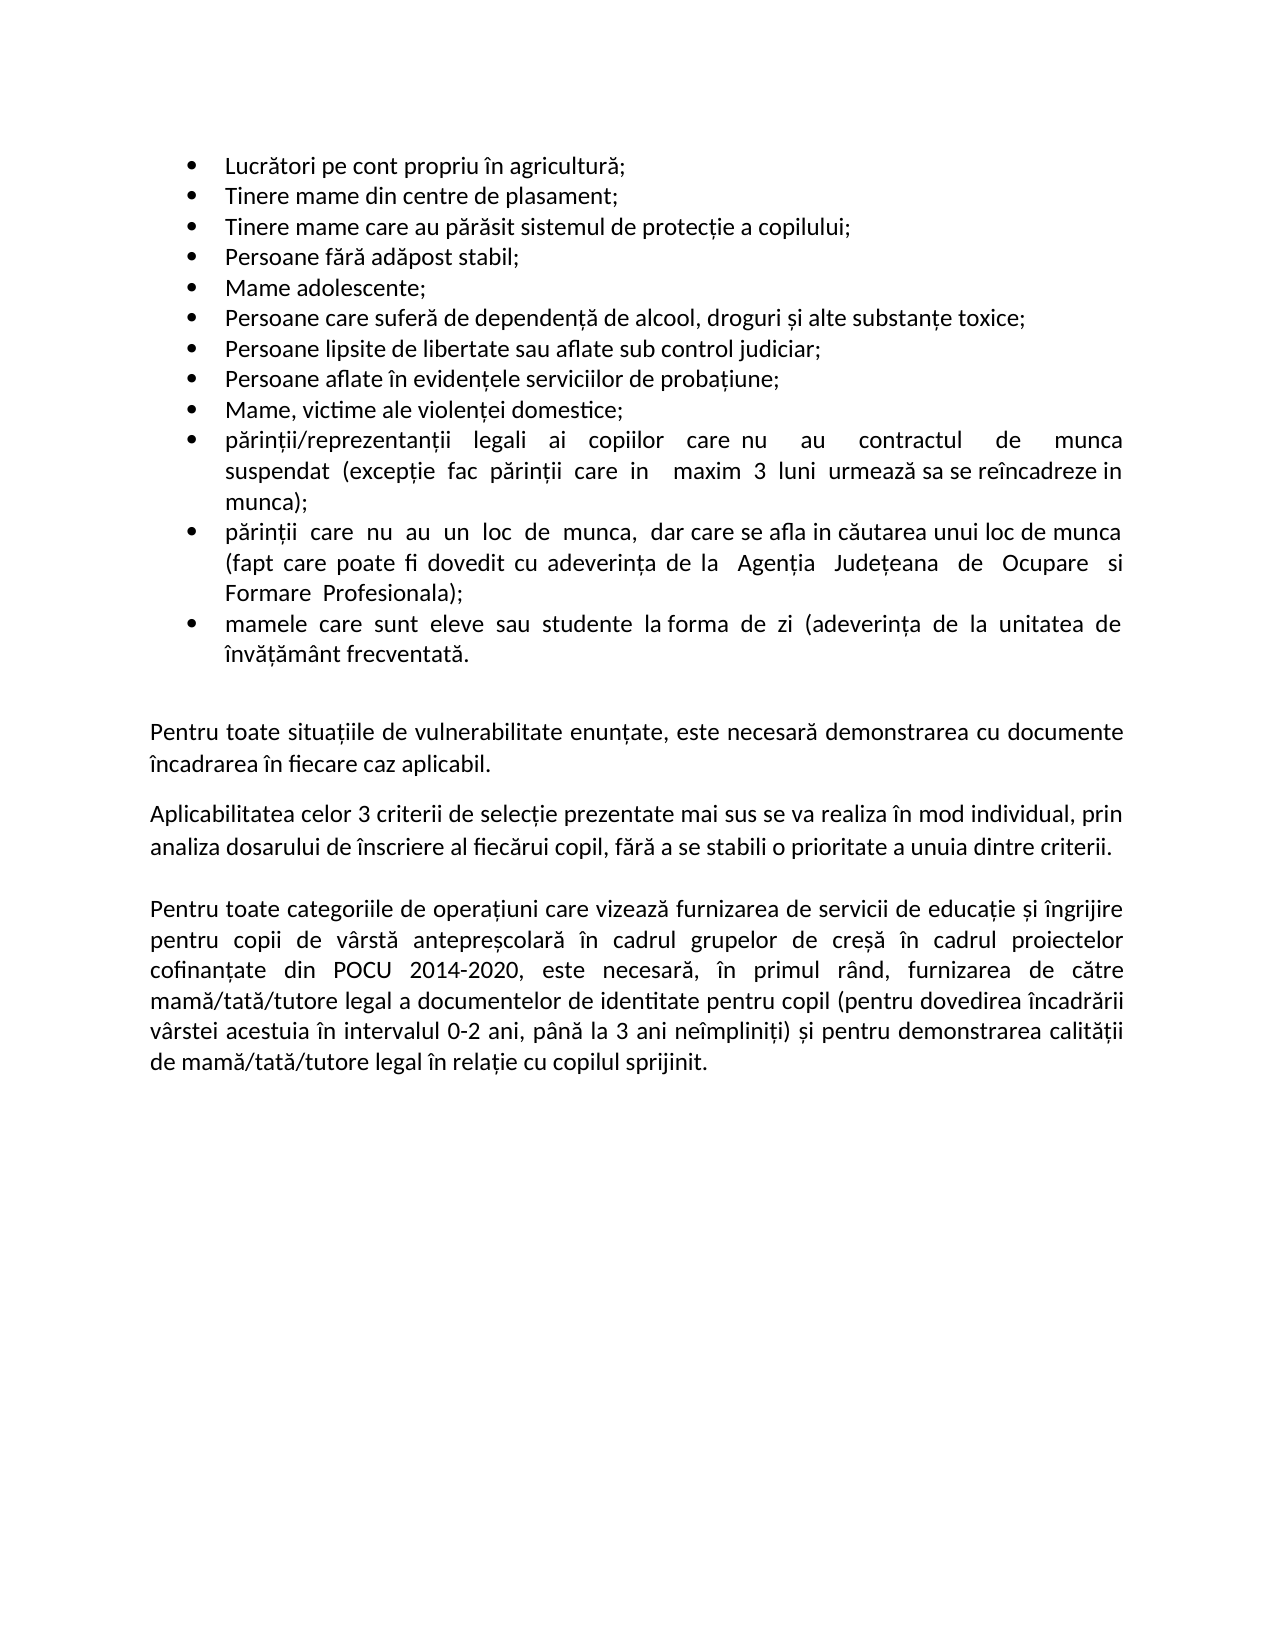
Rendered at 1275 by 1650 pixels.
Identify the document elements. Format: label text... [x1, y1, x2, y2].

list Mame adolescente; [187, 272, 1125, 303]
list Tinere mame din centre de plasament; [187, 181, 1125, 211]
list părinții/reprezentanții legali ai copiilor care nu au contractul de munca suspendat (excepție fac părinții care in maxim 3 luni urmează sa se reîncadreze in munca); [187, 425, 1125, 516]
list Persoane lipsite de libertate sau aflate sub control judiciar; [187, 333, 1125, 364]
list Mame, victime ale violenței domestice; [187, 394, 1125, 425]
list Tinere mame care au părăsit sistemul de protecție a copilului; [187, 211, 1125, 242]
list Persoane care suferă de dependență de alcool, droguri și alte substanțe toxice; [187, 303, 1125, 333]
list Persoane fără adăpost stabil; [187, 242, 1125, 272]
text Aplicabilitatea celor 3 criterii de selecție prezentate mai sus se va realiza în mod individual, prin analiza dosarului de înscriere al fiecărui copil, fără a se stabili o prioritate a unuia dintre criterii. [150, 798, 1125, 862]
text Pentru toate categoriile de operațiuni care vizează furnizarea de servicii de educație și îngrijire pentru copii de vârstă antepreșcolară în cadrul grupelor de creșă în cadrul proiectelor cofinanțate din POCU 2014-2020, este necesară, în primul rând, furnizarea de către mamă/tată/tutore legal a documentelor de identitate pentru copil (pentru dovedirea încadrării vârstei acestuia în intervalul 0-2 ani, până la 3 ani neîmpliniți) și pentru demonstrarea calității de mamă/tată/tutore legal în relație cu copilul sprijinit. [150, 893, 1125, 1076]
list Lucrători pe cont propriu în agricultură; [187, 150, 1125, 181]
list părinții care nu au un loc de munca, dar care se afla in căutarea unui loc de munca (fapt care poate fi dovedit cu adeverința de la Agenția Județeana de Ocupare si Formare Profesionala); [187, 516, 1125, 608]
list Persoane aflate în evidențele serviciilor de probațiune; [187, 364, 1125, 394]
list mamele care sunt eleve sau studente la forma de zi (adeverința de la unitatea de învățământ frecventată. [187, 608, 1125, 669]
text Pentru toate situațiile de vulnerabilitate enunțate, este necesară demonstrarea cu documente încadrarea în fiecare caz aplicabil. [150, 716, 1125, 779]
